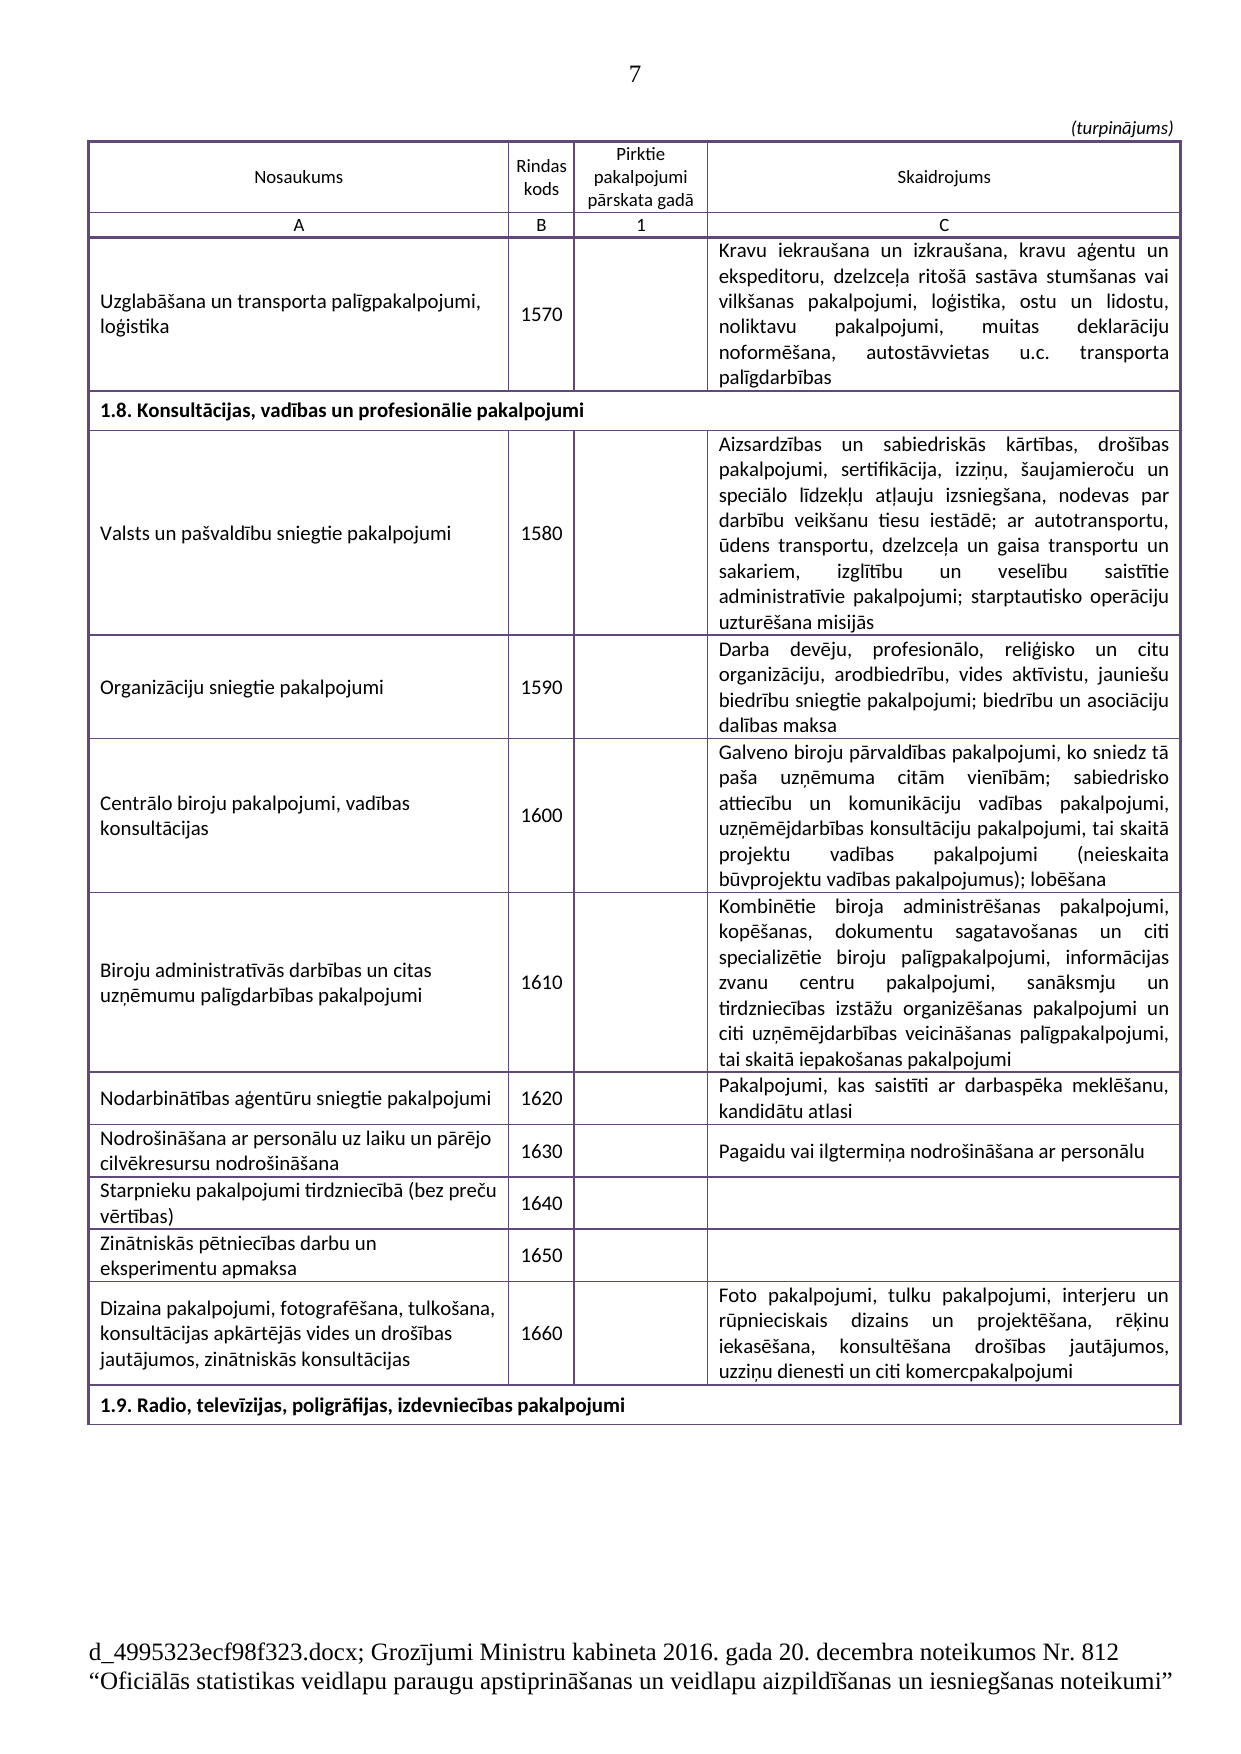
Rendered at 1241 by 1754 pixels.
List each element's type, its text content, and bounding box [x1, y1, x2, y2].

table_cell 1580 [509, 431, 573, 634]
table_cell Galveno biroju pārvaldības pakalpojumi, ko sniedz tā paša uzņēmuma citām vienībām; sabiedrisko attiecību un komunikāciju vadības pakalpojumi, uzņēmējdarbības konsultāciju pakalpojumi, tai skaitā projektu vadības pakalpojumi (neieskaita būvprojektu vadības pakalpojumus); lobēšana [708, 739, 1179, 892]
table_cell A [90, 213, 508, 236]
table_cell [575, 1125, 707, 1176]
table_cell 1600 [509, 739, 573, 892]
table_cell 1620 [509, 1073, 573, 1123]
table_cell Biroju administratīvās darbības un citas uzņēmumu palīgdarbības pakalpojumi [90, 893, 508, 1071]
table_cell Uzglabāšana un transporta palīgpakalpojumi, loģistika [90, 239, 508, 390]
table_cell Valsts un pašvaldību sniegtie pakalpojumi [90, 431, 508, 634]
table_cell 1570 [509, 239, 573, 390]
table_cell Dizaina pakalpojumi, fotografēšana, tulkošana, konsultācijas apkārtējās vides un drošības jautājumos, zinātniskās konsultācijas [90, 1282, 508, 1384]
table_cell Organizāciju sniegtie pakalpojumi [90, 636, 508, 738]
table_header (turpinājums) [89, 117, 1181, 139]
table_cell 1660 [509, 1282, 573, 1384]
table_cell Skaidrojums [708, 143, 1179, 211]
table_cell Kravu iekraušana un izkraušana, kravu aģentu un ekspeditoru, dzelzceļa ritošā sastāva stumšanas vai vilkšanas pakalpojumi, loģistika, ostu un lidostu, noliktavu pakalpojumi, muitas deklarāciju noformēšana, autostāvvietas u.c. transporta palīgdarbības [708, 239, 1179, 390]
table_cell [575, 1073, 707, 1123]
table_cell Foto pakalpojumi, tulku pakalpojumi, interjeru un rūpnieciskais dizains un projektēšana, rēķinu iekasēšana, konsultēšana drošības jautājumos, uzziņu dienesti un citi komercpakalpojumi [708, 1282, 1179, 1384]
table_cell [708, 1178, 1179, 1228]
table_cell Nodrošināšana ar personālu uz laiku un pārējo cilvēkresursu nodrošināšana [90, 1125, 508, 1176]
table_cell 1650 [509, 1230, 573, 1281]
table_cell [575, 739, 707, 892]
table_cell [575, 636, 707, 738]
table_cell Nosaukums [90, 143, 508, 211]
table_cell [575, 1178, 707, 1228]
table_cell [575, 239, 707, 390]
table_cell Centrālo biroju pakalpojumi, vadības konsultācijas [90, 739, 508, 892]
table_cell Darba devēju, profesionālo, reliģisko un citu organizāciju, arodbiedrību, vides aktīvistu, jauniešu biedrību sniegtie pakalpojumi; biedrību un asociāciju dalības maksa [708, 636, 1179, 738]
table_cell [575, 1230, 707, 1281]
table_cell C [708, 213, 1179, 236]
table_cell 1590 [509, 636, 573, 738]
table_cell [575, 431, 707, 634]
table_cell Rindas kods [509, 143, 573, 211]
table_cell 1 [575, 213, 707, 236]
table_cell [575, 1282, 707, 1384]
table_cell Kombinētie biroja administrēšanas pakalpojumi, kopēšanas, dokumentu sagatavošanas un citi specializētie biroju palīgpakalpojumi, informācijas zvanu centru pakalpojumi, sanāksmju un tirdzniecības izstāžu organizēšanas pakalpojumi un citi uzņēmējdarbības veicināšanas palīgpakalpojumi, tai skaitā iepakošanas pakalpojumi [708, 893, 1179, 1071]
table_cell [575, 893, 707, 1071]
table_cell Pagaidu vai ilgtermiņa nodrošināšana ar personālu [708, 1125, 1179, 1176]
table_cell 1.9. Radio, televīzijas, poligrāfijas, izdevniecības pakalpojumi [90, 1386, 1179, 1423]
table_cell Nodarbinātības aģentūru sniegtie pakalpojumi [90, 1073, 508, 1123]
table_cell [708, 1230, 1179, 1281]
table_cell B [509, 213, 573, 236]
table_cell 1610 [509, 893, 573, 1071]
table_cell Pakalpojumi, kas saistīti ar darbaspēka meklēšanu, kandidātu atlasi [708, 1073, 1179, 1123]
table_cell 1630 [509, 1125, 573, 1176]
table_cell Pirktie pakalpojumi pārskata gadā [575, 143, 707, 211]
table_cell 1.8. Konsultācijas, vadības un profesionālie pakalpojumi [90, 392, 1179, 429]
table_cell Aizsardzības un sabiedriskās kārtības, drošības pakalpojumi, sertifikācija, izziņu, šaujamieroču un speciālo līdzekļu atļauju izsniegšana, nodevas par darbību veikšanu tiesu iestādē; ar autotransportu, ūdens transportu, dzelzceļa un gaisa transportu un sakariem, izglītību un veselību saistītie administratīvie pakalpojumi; starptautisko operāciju uzturēšana misijās [708, 431, 1179, 634]
table_cell 1640 [509, 1178, 573, 1228]
table_cell Zinātniskās pētniecības darbu un eksperimentu apmaksa [90, 1230, 508, 1281]
table_cell Starpnieku pakalpojumi tirdzniecībā (bez preču vērtības) [90, 1178, 508, 1228]
